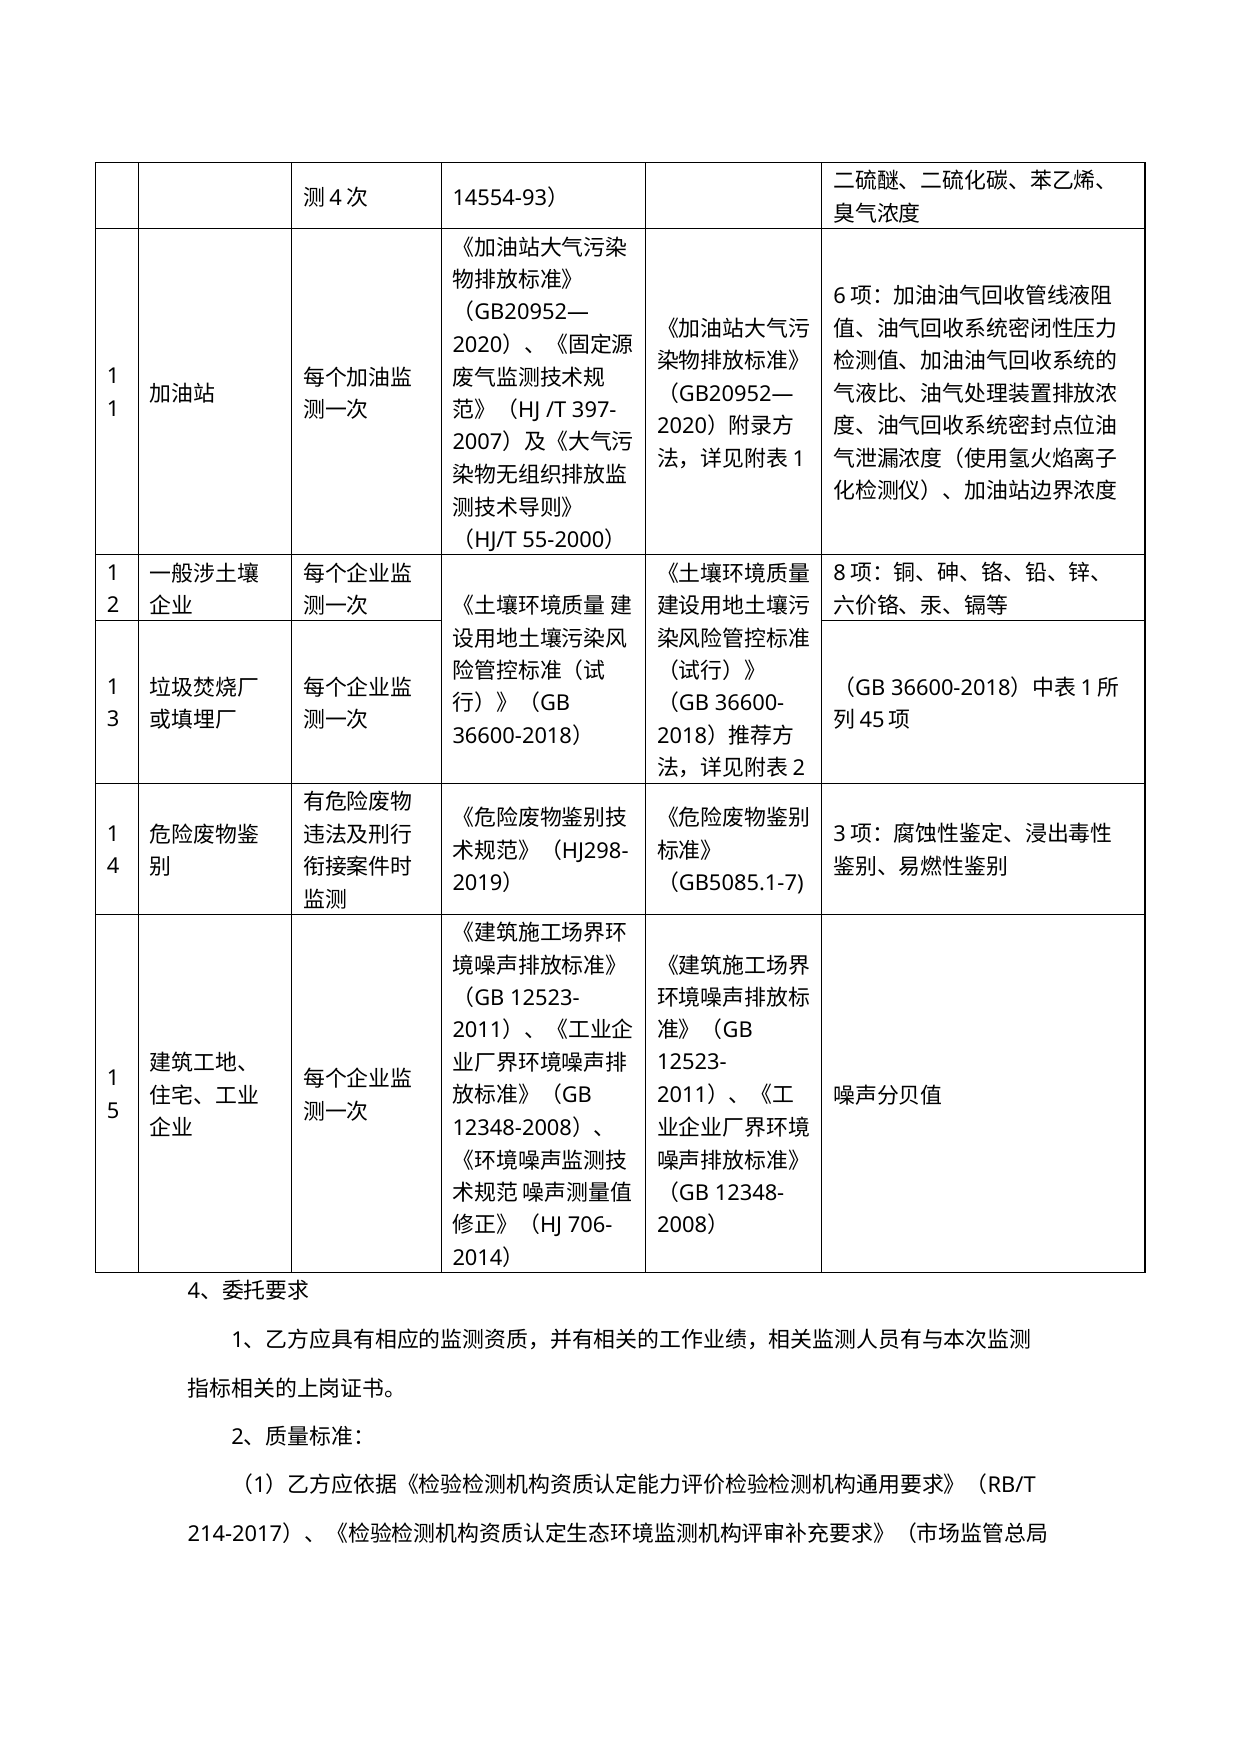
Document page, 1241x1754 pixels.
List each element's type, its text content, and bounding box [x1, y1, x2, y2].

table_cell 一般涉土壤企业 [139, 555, 291, 620]
table_cell 每个无组织监测点位监测4次 [292, 163, 441, 228]
table_cell 《危险废物鉴别技术规范》（HJ298-2019） [442, 784, 645, 914]
table_cell 《土壤环境质量 建设用地土壤污染风险管控标准（试行）》（GB 36600-2018） [442, 555, 645, 783]
table_cell 8项：铜、砷、铬、铅、锌、六价铬、汞、镉等 [822, 555, 1144, 620]
table_cell 《土壤环境质量 建设用地土壤污染风险管控标准（试行）》（GB 36600-2018）推荐方法，详见附表2 [646, 555, 821, 783]
table_cell 噪声分贝值 [822, 915, 1144, 1272]
table_cell 《危险废物鉴别标准》（GB5085.1-7) [646, 784, 821, 914]
table_cell 15 [96, 915, 138, 1272]
table_cell 《加油站大气污染物排放标准》（GB20952—2020）附录方法，详见附表1 [646, 229, 821, 554]
table_cell 每个企业监测一次 [292, 555, 441, 620]
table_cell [442, 163, 645, 228]
table_cell 12 [96, 555, 138, 620]
table_cell 14 [96, 784, 138, 914]
table_cell 加油站 [139, 229, 291, 554]
table_cell 13 [96, 621, 138, 783]
table_cell 《建筑施工场界环境噪声排放标准》（GB 12523-2011）、《工业企业厂界环境噪声排放标准》（GB 12348-2008） [646, 915, 821, 1272]
text 2、质量标准： [187, 1419, 1053, 1451]
text 1、乙方应具有相应的监测资质，并有相关的工作业绩，相关监测人员有与本次监测指标相关的上岗证书。 [187, 1322, 1053, 1403]
table_cell 《建筑施工场界环境噪声排放标准》（GB 12523-2011）、《工业企业厂界环境噪声排放标准》（GB 12348-2008）、《环境噪声监测技术规范 噪声测量值修正》（HJ 706-2014） [442, 915, 645, 1272]
table_cell 建筑工地、住宅、工业企业 [139, 915, 291, 1272]
table_cell （GB 36600-2018）中表1所列45项 [822, 621, 1144, 783]
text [187, 1467, 1053, 1548]
table_cell 11 [96, 229, 138, 554]
table_cell 每个企业监测一次 [292, 621, 441, 783]
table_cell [822, 163, 1144, 228]
text 4、委托要求 [187, 1273, 1053, 1306]
table_cell 3项：腐蚀性鉴定、浸出毒性鉴别、易燃性鉴别 [822, 784, 1144, 914]
table_cell 6项：加油油气回收管线液阻值、油气回收系统密闭性压力检测值、加油油气回收系统的气液比、油气处理装置排放浓度、油气回收系统密封点位油气泄漏浓度（使用氢火焰离子化检测仪）、加油站边界浓度 [822, 229, 1144, 554]
table_cell 每个企业监测一次 [292, 915, 441, 1272]
table_cell 危险废物鉴别 [139, 784, 291, 914]
table_cell 垃圾焚烧厂或填埋厂 [139, 621, 291, 783]
table_cell 《加油站大气污染物排放标准》（GB20952—2020）、《固定源废气监测技术规范》（HJ /T 397-2007）及《大气污染物无组织排放监测技术导则》（HJ/T 55-2000） [442, 229, 645, 554]
table_cell 每个加油监测一次 [292, 229, 441, 554]
table_cell 有危险废物违法及刑行衔接案件时监测 [292, 784, 441, 914]
